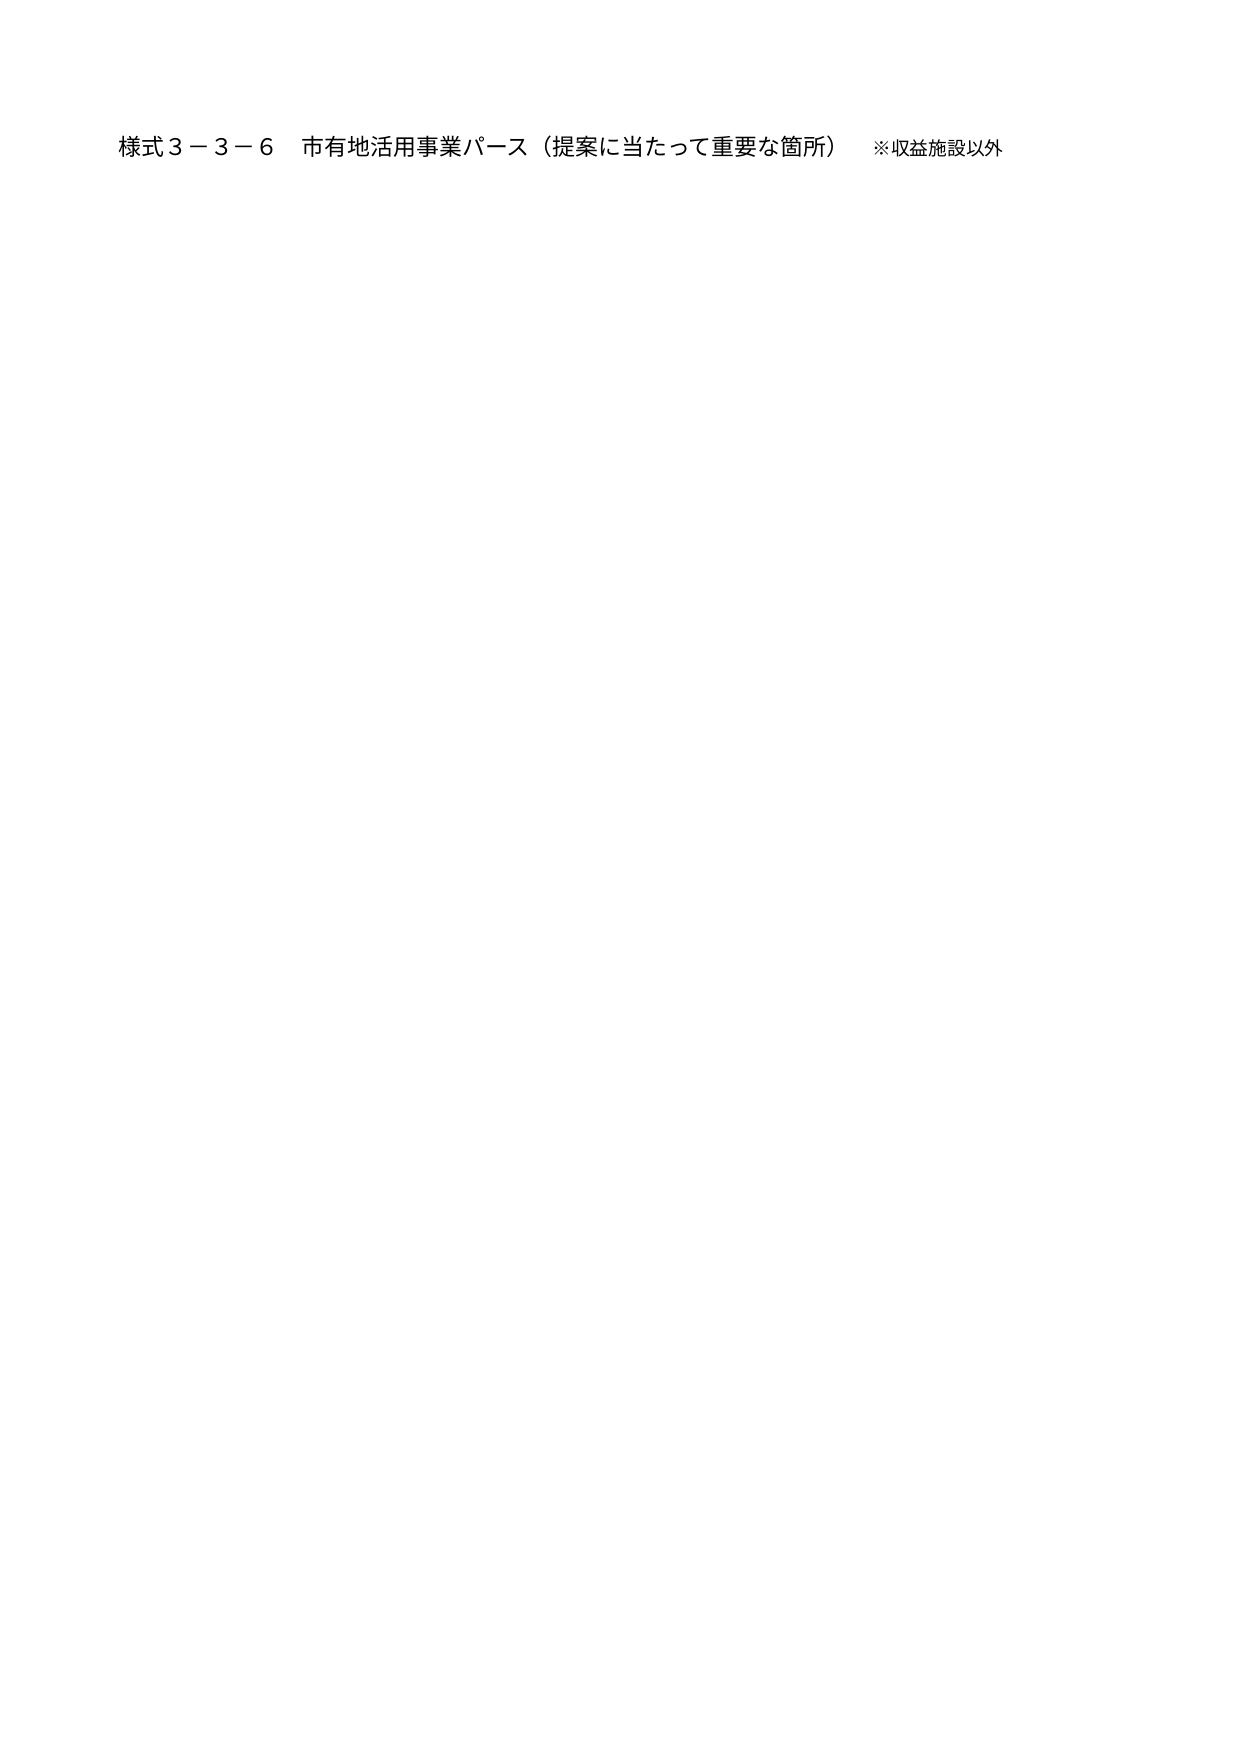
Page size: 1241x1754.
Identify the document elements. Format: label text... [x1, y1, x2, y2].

subtitle 様式３－３－６ 市有地活用事業パース（提案に当たって重要な箇所） ※収益施設以外 [118, 127, 1122, 164]
